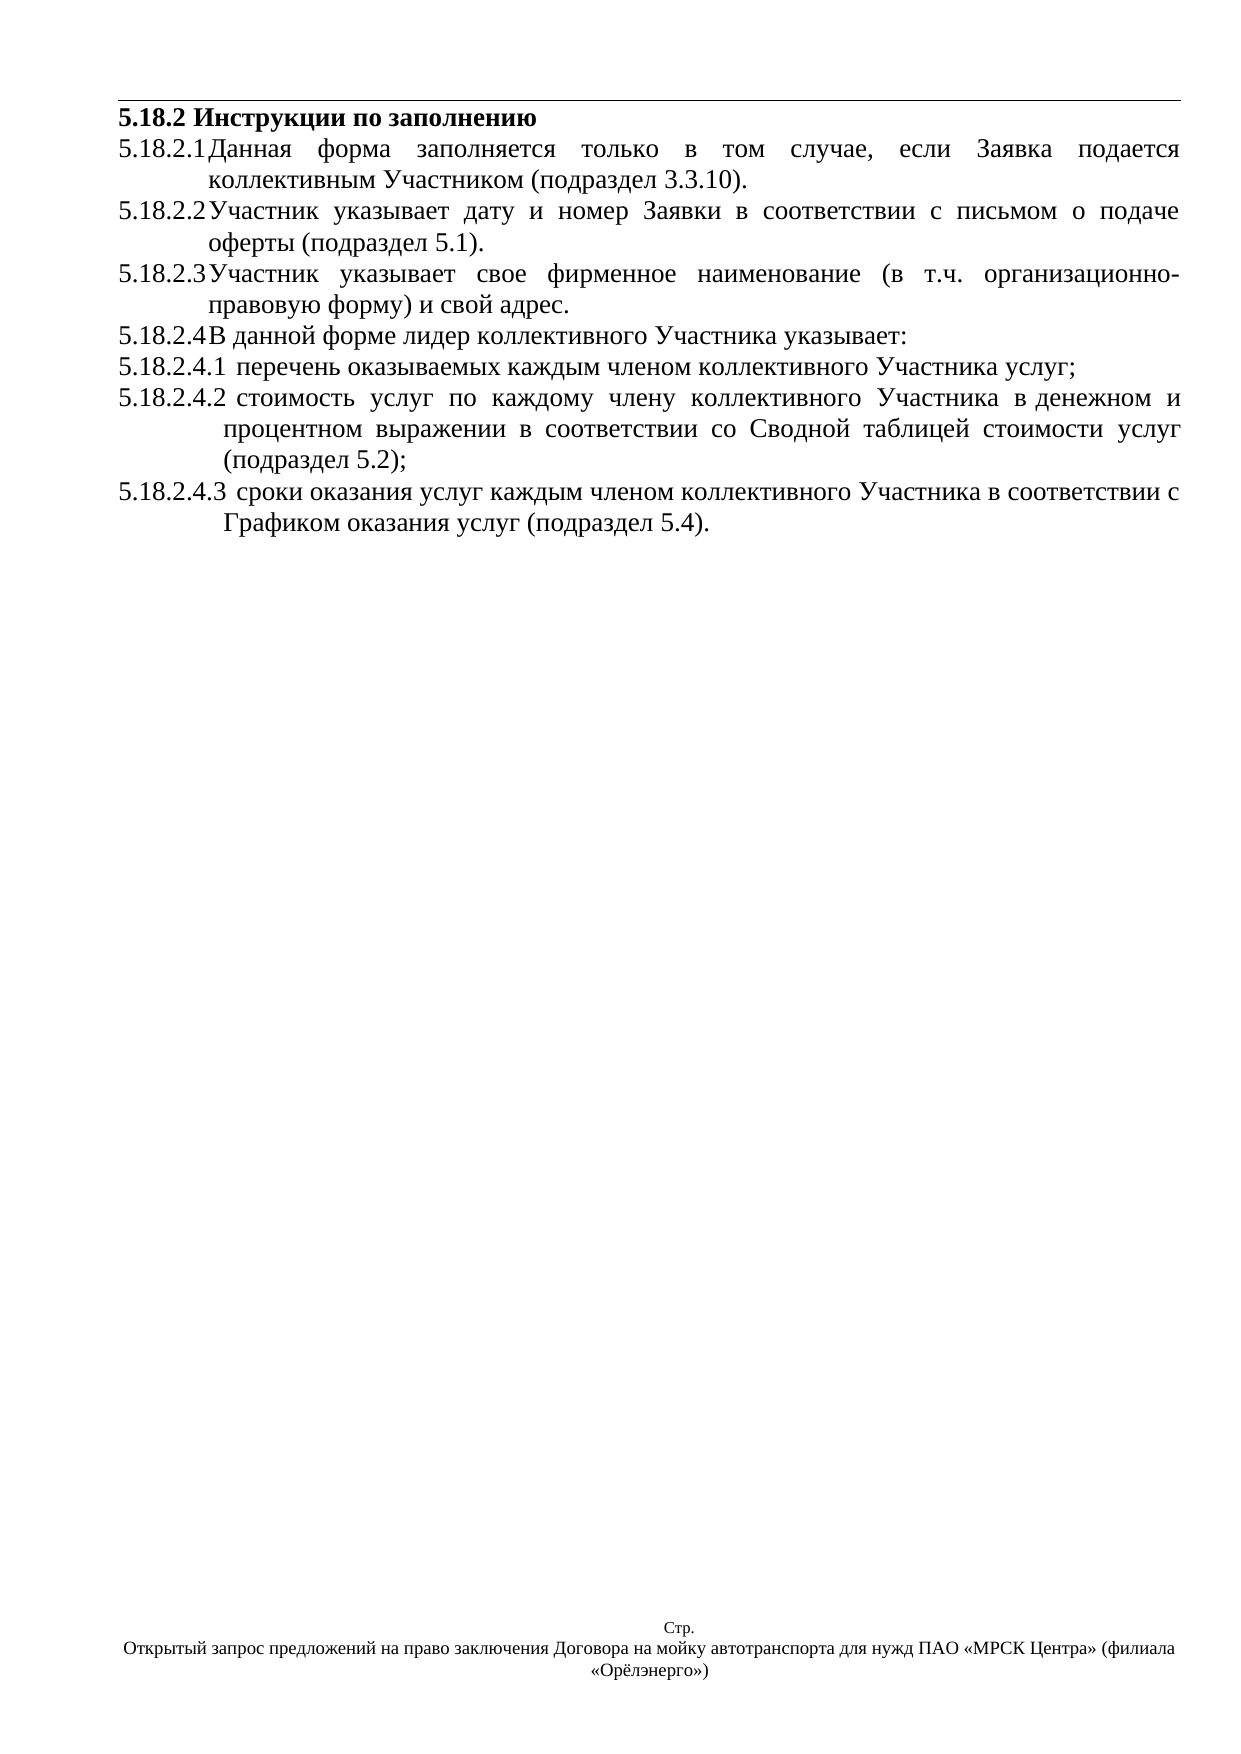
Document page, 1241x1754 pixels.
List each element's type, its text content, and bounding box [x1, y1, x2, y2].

list Данная форма заполняется только в том случае, если Заявка подается коллективным Участником (подраздел 3.3.10). [118, 132, 1181, 194]
list сроки оказания услуг каждым членом коллективного Участника в соответствии с Графиком оказания услуг (подраздел 5.4). [118, 475, 1181, 537]
list В данной форме лидер коллективного Участника указывает: [118, 319, 1181, 350]
list Участник указывает дату и номер Заявки в соответствии с письмом о подаче оферты (подраздел 5.1). [118, 194, 1181, 257]
list перечень оказываемых каждым членом коллективного Участника услуг; [118, 350, 1181, 381]
list Участник указывает свое фирменное наименование (в т.ч. организационно-правовую форму) и свой адрес. [118, 257, 1181, 319]
list стоимость услуг по каждому члену коллективного Участника в денежном и процентном выражении в соответствии со Сводной таблицей стоимости услуг (подраздел 5.2); [118, 381, 1181, 475]
subtitle Инструкции по заполнению [118, 101, 1181, 132]
